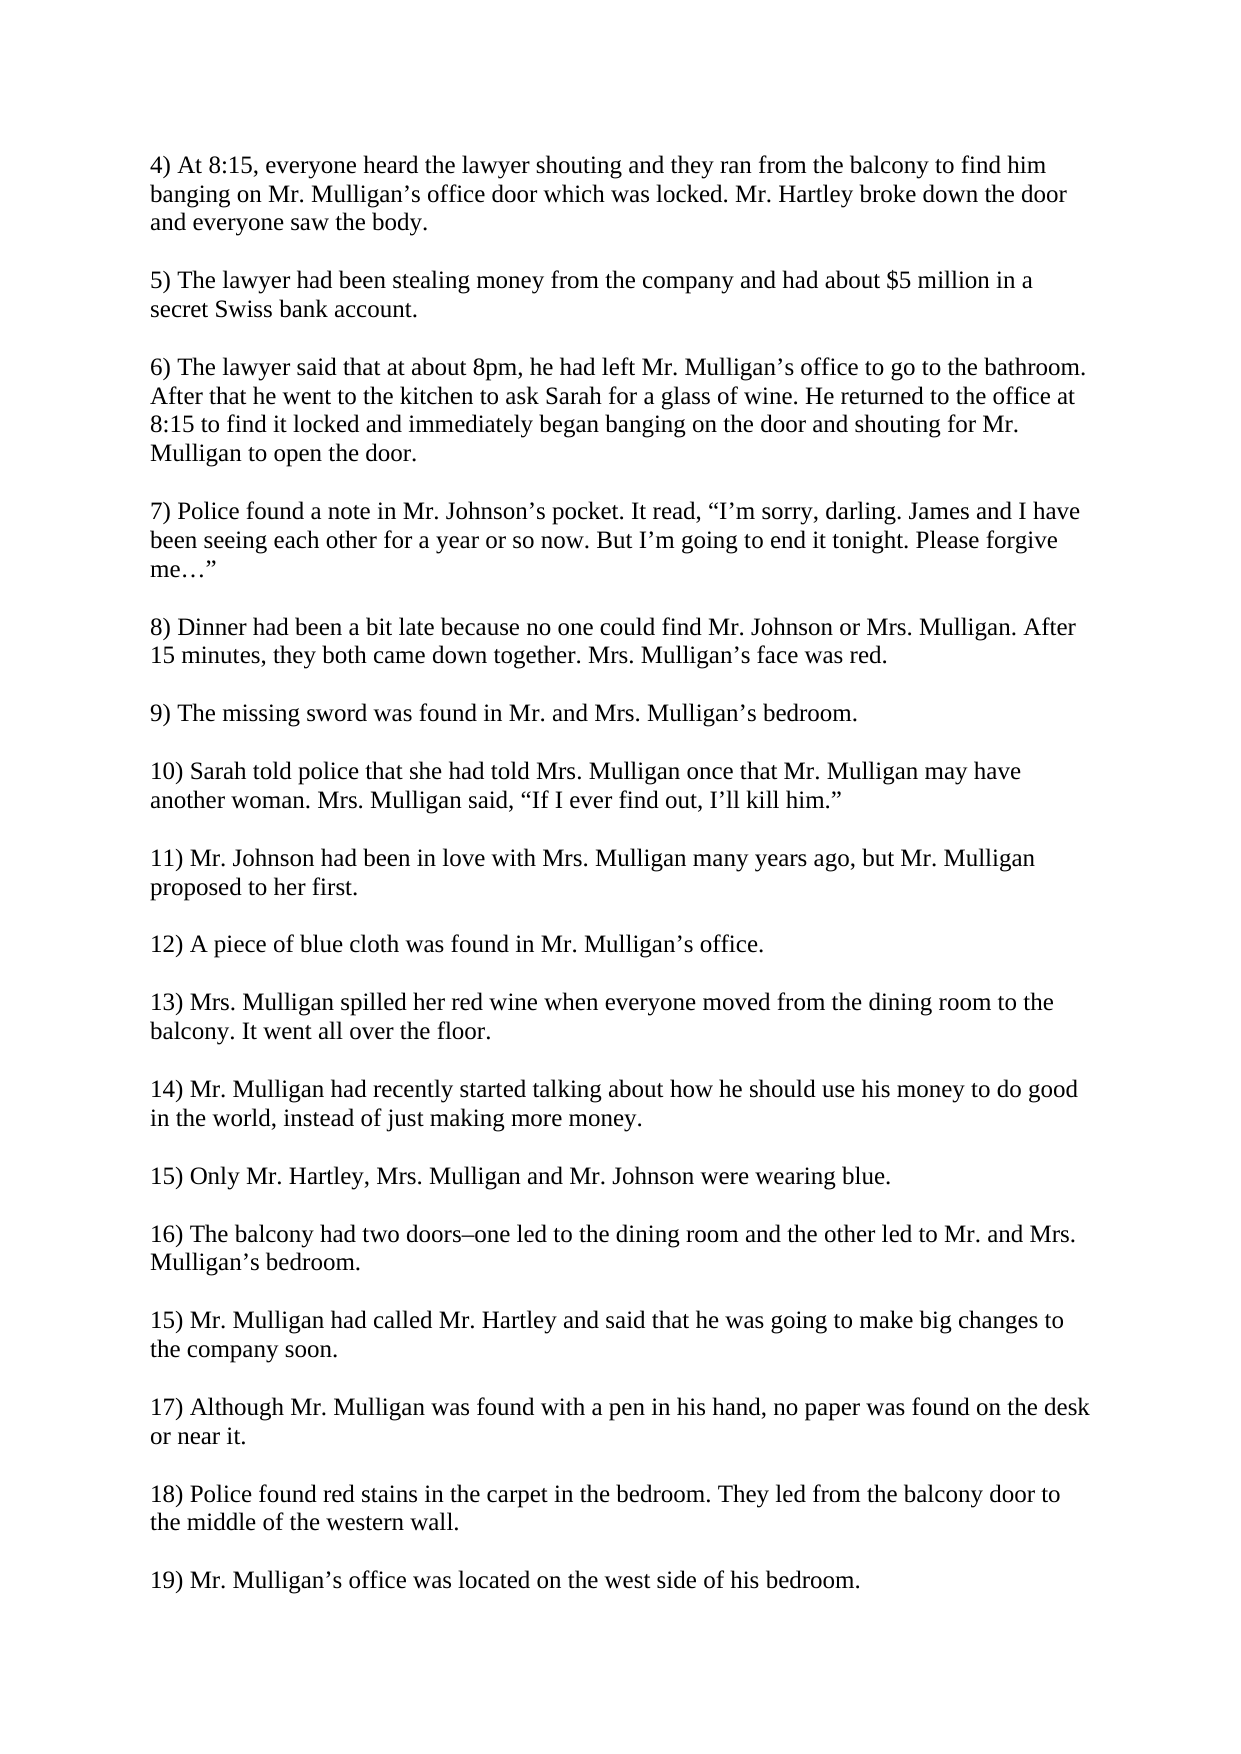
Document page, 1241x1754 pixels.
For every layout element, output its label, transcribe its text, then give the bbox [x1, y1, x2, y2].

text 11) Mr. Johnson had been in love with Mrs. Mulligan many years ago, but Mr. Mulligan proposed to her first. [150, 843, 1090, 900]
text 19) Mr. Mulligan’s office was located on the west side of his bedroom. [150, 1565, 1090, 1594]
text 12) A piece of blue cloth was found in Mr. Mulligan’s office. [150, 929, 1090, 958]
text 5) The lawyer had been stealing money from the company and had about $5 million in a secret Swiss bank account. [150, 265, 1090, 323]
text 10) Sarah told police that she had told Mrs. Mulligan once that Mr. Mulligan may have another woman. Mrs. Mulligan said, “If I ever find out, I’ll kill him.” [150, 756, 1090, 814]
text 7) Police found a note in Mr. Johnson’s pocket. It read, “I’m sorry, darling. James and I have been seeing each other for a year or so now. But I’m going to end it tonight. Please forgive me…” [150, 496, 1090, 582]
text 15) Only Mr. Hartley, Mrs. Mulligan and Mr. Johnson were wearing blue. [150, 1161, 1090, 1189]
text 13) Mrs. Mulligan spilled her red wine when everyone moved from the dining room to the balcony. It went all over the floor. [150, 987, 1090, 1045]
text 17) Although Mr. Mulligan was found with a pen in his hand, no paper was found on the desk or near it. [150, 1392, 1090, 1449]
text 8) Dinner had been a bit late because no one could find Mr. Johnson or Mrs. Mulligan. After 15 minutes, they both came down together. Mrs. Mulligan’s face was red. [150, 612, 1090, 669]
text 9) The missing sword was found in Mr. and Mrs. Mulligan’s bedroom. [150, 698, 1090, 727]
text 16) The balcony had two doors–one led to the dining room and the other led to Mr. and Mrs. Mulligan’s bedroom. [150, 1219, 1090, 1276]
text 15) Mr. Mulligan had called Mr. Hartley and said that he was going to make big changes to the company soon. [150, 1305, 1090, 1363]
text 14) Mr. Mulligan had recently started talking about how he should use his money to do good in the world, instead of just making more money. [150, 1074, 1090, 1132]
text 6) The lawyer said that at about 8pm, he had left Mr. Mulligan’s office to go to the bathroom. After that he went to the kitchen to ask Sarah for a glass of wine. He returned to the office at 8:15 to find it locked and immediately began banging on the door and shouting for Mr. Mulligan to open the door. [150, 352, 1090, 467]
text 4) At 8:15, everyone heard the lawyer shouting and they ran from the balcony to find him banging on Mr. Mulligan’s office door which was locked. Mr. Hartley broke down the door and everyone saw the body. [150, 150, 1090, 236]
text 18) Police found red stains in the carpet in the bedroom. They led from the balcony door to the middle of the western wall. [150, 1479, 1090, 1536]
